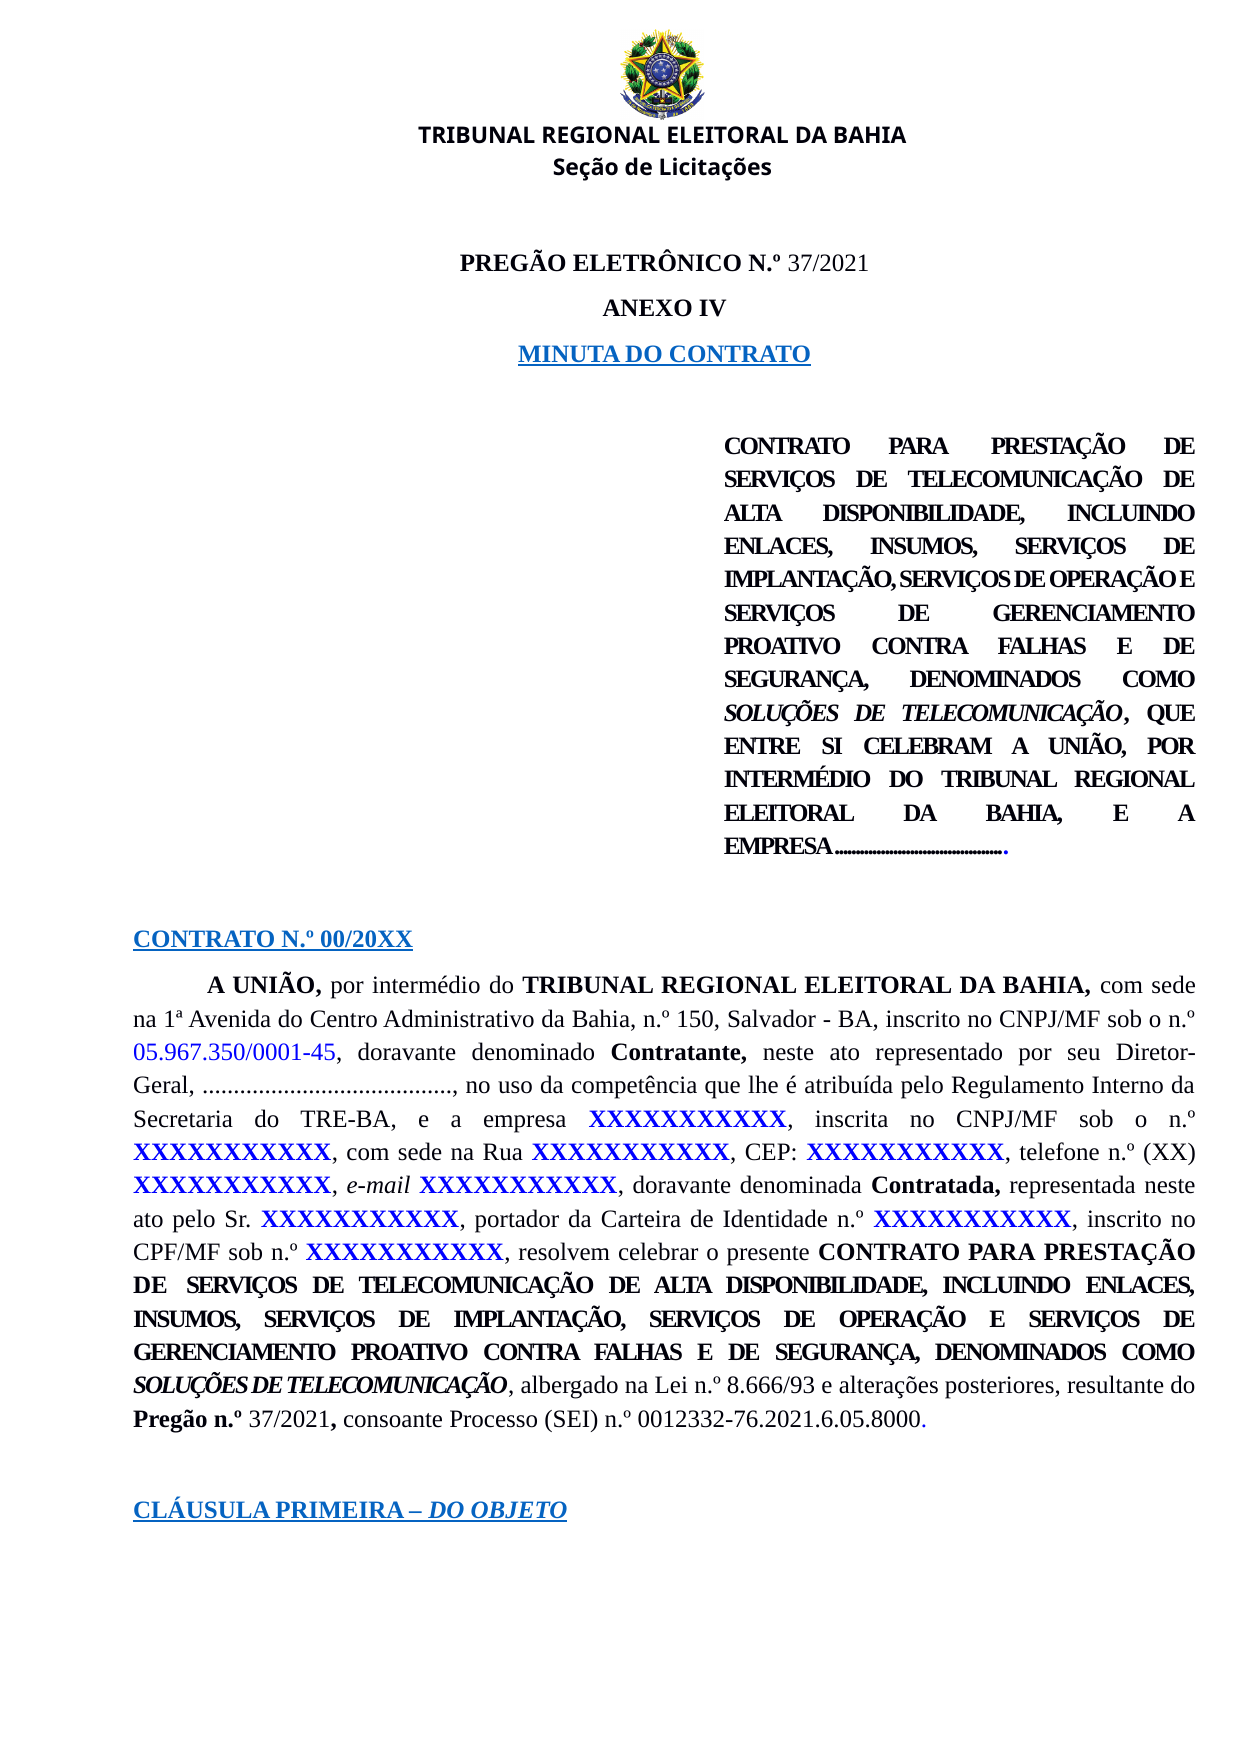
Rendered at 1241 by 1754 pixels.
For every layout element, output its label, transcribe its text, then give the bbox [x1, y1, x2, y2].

text CLÁUSULA PRIMEIRA – DO OBJETO [133, 1492, 1196, 1525]
text CONTRATO PARA PRESTAÇÃO DE SERVIÇOS DE TELECOMUNICAÇÃO DE ALTA DISPONIBILIDADE, INCLUINDO ENLACES, INSUMOS, SERVIÇOS DE IMPLANTAÇÃO, SERVIÇOS DE OPERAÇÃO E SERVIÇOS DE GERENCIAMENTO PROATIVO CONTRA FALHAS E DE SEGURANÇA, DENOMINADOS COMO SOLUÇÕES DE TELECOMUNICAÇÃO, QUE ENTRE SI CELEBRAM A UNIÃO, POR INTERMÉDIO DO TRIBUNAL REGIONAL ELEITORAL DA BAHIA, E A EMPRESA ......................................... [723, 428, 1196, 861]
text PREGÃO ELETRÔNICO N.º [133, 244, 1196, 278]
text MINUTA DO CONTRATO [133, 336, 1196, 369]
subtitle CONTRATO N.º 00/20XX [133, 921, 1196, 954]
text ANEXO IV [133, 290, 1196, 323]
text A UNIÃO, por intermédio do TRIBUNAL REGIONAL ELEITORAL DA BAHIA, com sede na 1ª Avenida do Centro Administrativo da Bahia, n.º 150, Salvador - BA, inscrito no CNPJ/MF sob o n.º 05.967.350/0001-45, doravante denominado Contratante, neste ato representado por seu Diretor-Geral, ........................................, no uso da competência que lhe é atribuída pelo Regulamento Interno da Secretaria do TRE-BA, e a empresa XXXXXXXXXXX, inscrita no CNPJ/MF sob o n.º XXXXXXXXXXX, com sede na Rua XXXXXXXXXXX, CEP: XXXXXXXXXXX, telefone n.º (XX) XXXXXXXXXXX, e-mail XXXXXXXXXXX, doravante denominada Contratada, representada neste ato pelo Sr. XXXXXXXXXXX, portador da Carteira de Identidade n.º XXXXXXXXXXX, inscrito no CPF/MF sob n.º XXXXXXXXXXX, resolvem celebrar o presente CONTRATO PARA PRESTAÇÃO DE SERVIÇOS DE TELECOMUNICAÇÃO DE ALTA DISPONIBILIDADE, INCLUINDO ENLACES, INSUMOS, SERVIÇOS DE IMPLANTAÇÃO, SERVIÇOS DE OPERAÇÃO E SERVIÇOS DE GERENCIAMENTO PROATIVO CONTRA FALHAS E DE SEGURANÇA, DENOMINADOS COMO SOLUÇÕES DE TELECOMUNICAÇÃO, albergado na Lei n.º 8.666/93 e alterações posteriores, resultante do Pregão n.º , consoante Processo (SEI) n.º . [133, 967, 1196, 1434]
